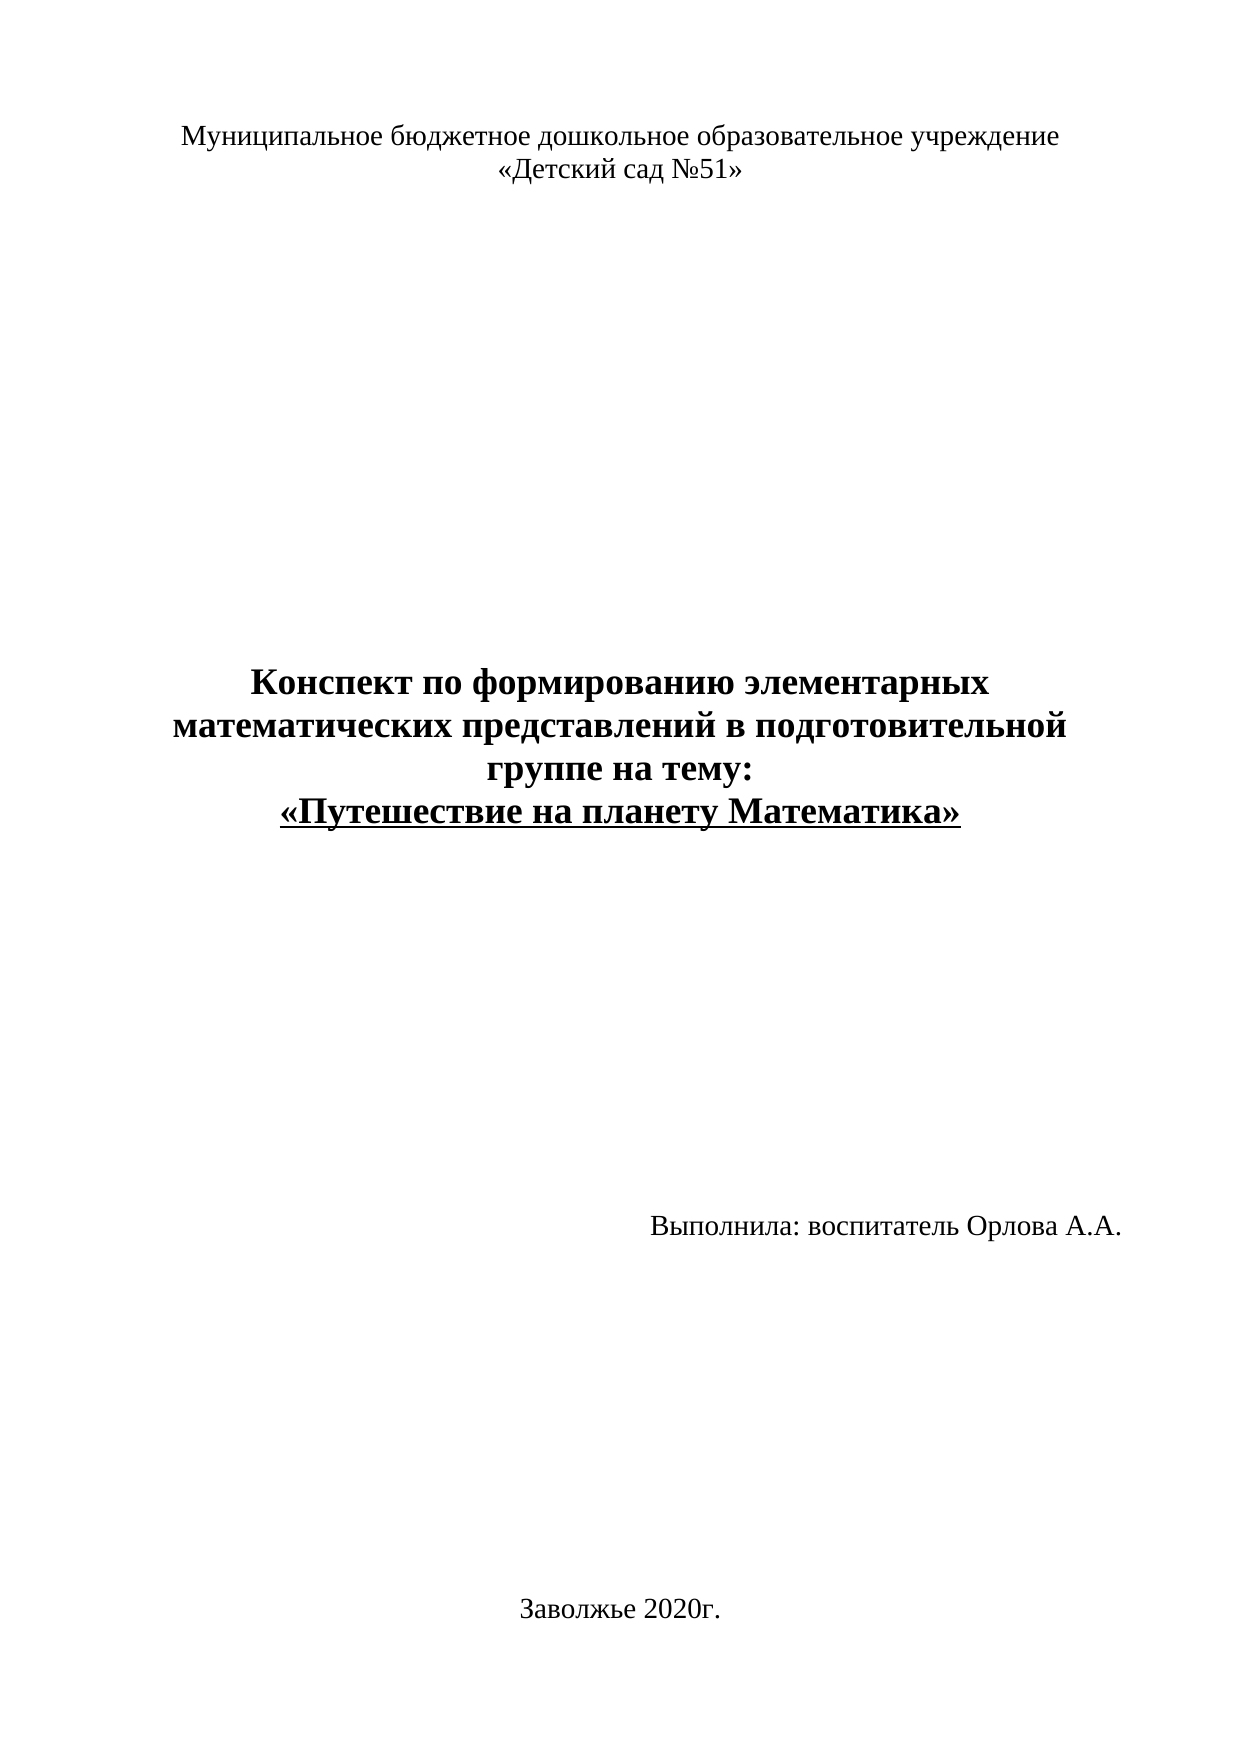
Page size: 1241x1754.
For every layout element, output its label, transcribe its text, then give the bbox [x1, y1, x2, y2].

text «Путешествие на планету Математика» [118, 789, 1122, 832]
text Выполнила: воспитатель Орлова А.А. [118, 1208, 1122, 1241]
text Заволжье 2020г. [118, 1591, 1122, 1624]
text Конспект по формированию элементарных математических представлений в подготовительной группе на тему: [118, 659, 1122, 789]
text Муниципальное бюджетное дошкольное образовательное учреждение «Детский сад №51» [118, 118, 1122, 185]
